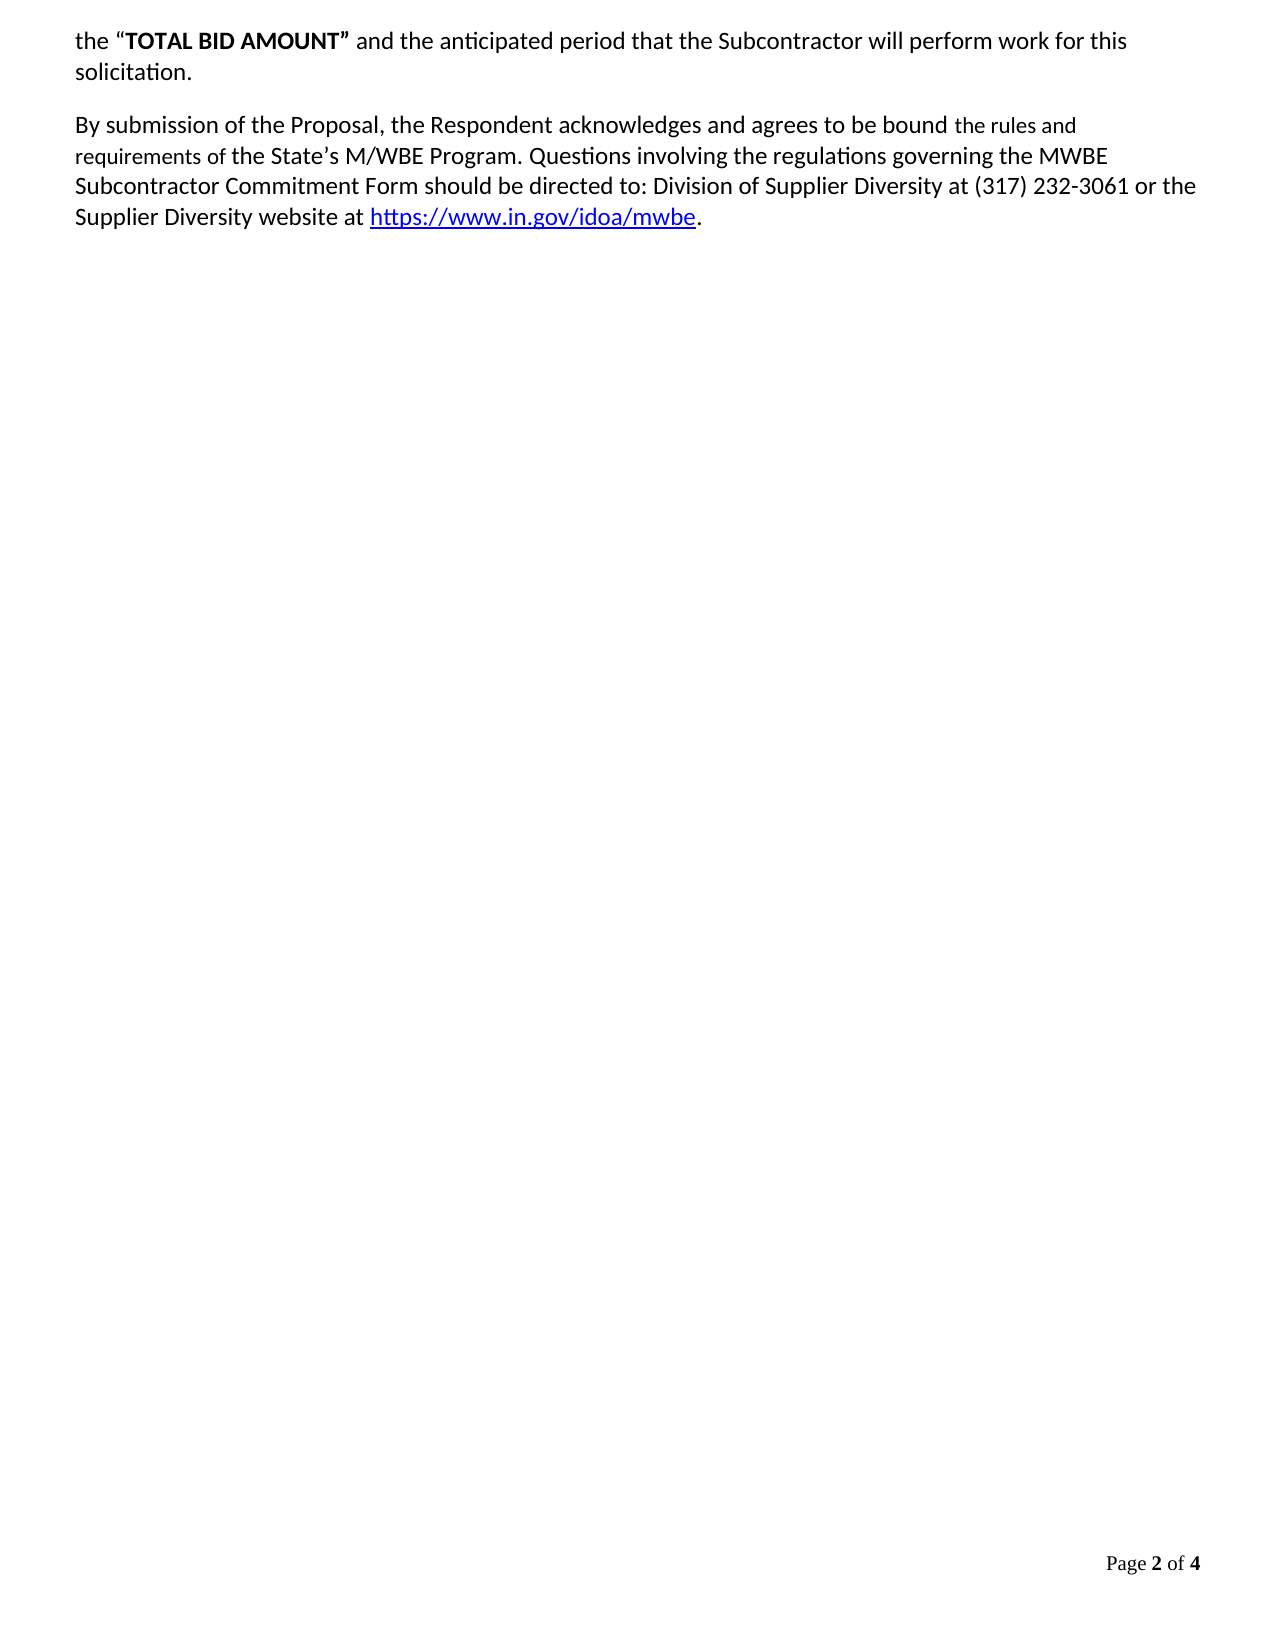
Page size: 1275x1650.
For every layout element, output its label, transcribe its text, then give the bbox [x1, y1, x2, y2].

text By submission of the Proposal, the Respondent acknowledges and agrees to be bound the rules and requirements of the State’s M/WBE Program. Questions involving the regulations governing the MWBE Subcontractor Commitment Form should be directed to: Division of Supplier Diversity at (317) 232-3061 or the Supplier Diversity website at https://www.in.gov/idoa/mwbe. [75, 109, 1200, 232]
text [75, 26, 1200, 87]
